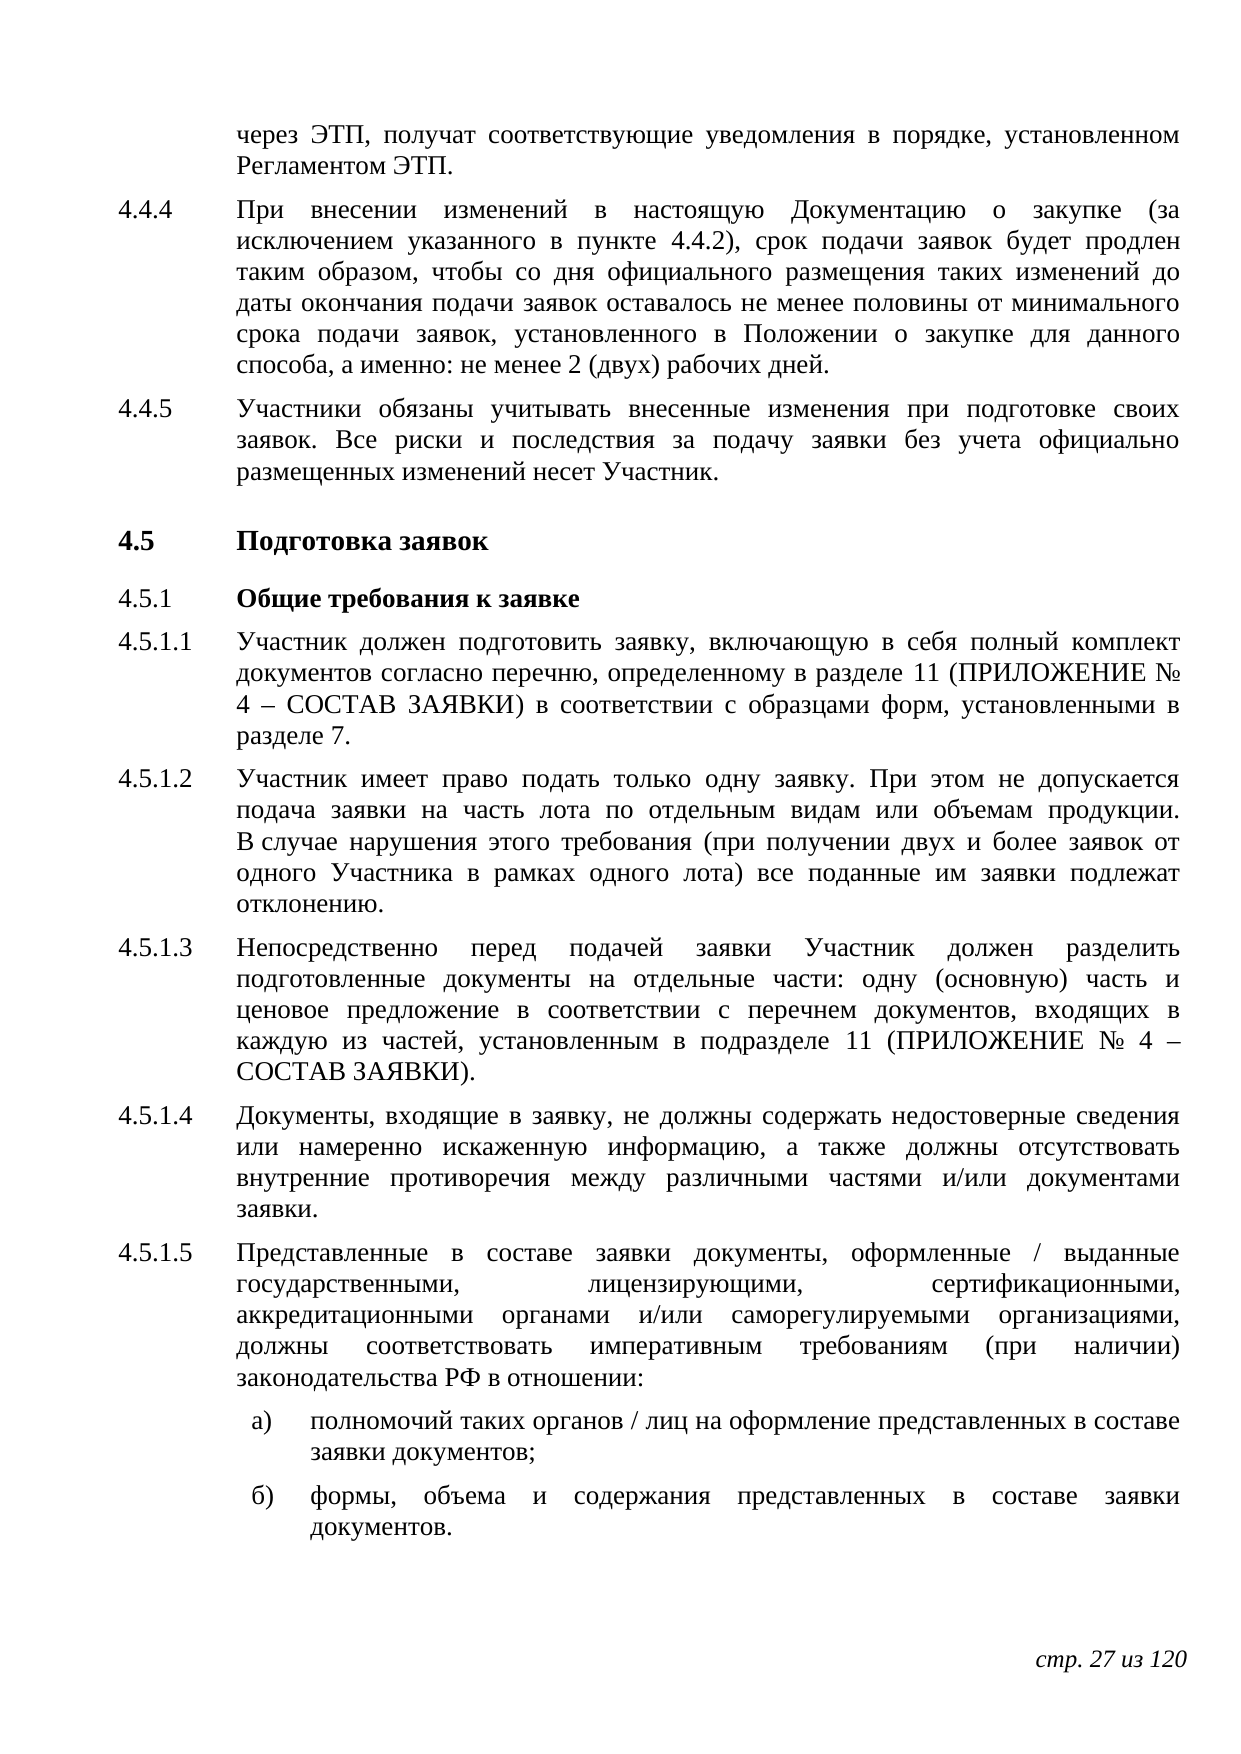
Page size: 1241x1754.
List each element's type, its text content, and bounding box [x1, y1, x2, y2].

text Представленные в составе заявки документы, оформленные / выданные государственными, лицензирующими, сертификационными, аккредитационными органами и/или саморегулируемыми организациями, должны соответствовать императивным требованиям (при наличии) законодательства РФ в отношении: [118, 1236, 1181, 1392]
list Непосредственно перед подачей заявки Участник должен разделить подготовленные документы на отдельные части: одну (основную) часть и ценовое предложение в соответствии с перечнем документов, входящих в каждую из частей, установленным в подразделе 11 (ПРИЛОЖЕНИЕ № 4 – СОСТАВ ЗАЯВКИ). [118, 931, 1181, 1086]
text При внесении изменений в настоящую Документацию о закупке (за исключением указанного в пункте 4.4.2), срок подачи заявок будет продлен таким образом, чтобы со дня официального размещения таких изменений до даты окончания подачи заявок оставалось не менее половины от минимального срока подачи заявок, установленного в Положении о закупке для данного способа, а именно: не менее 2 (двух) рабочих дней. [118, 193, 1181, 380]
list полномочий таких органов / лиц на оформление представленных в составе заявки документов; [251, 1404, 1181, 1467]
subtitle Подготовка заявок [118, 523, 1181, 557]
text Участники обязаны учитывать внесенные изменения при подготовке своих заявок. Все риски и последствия за подачу заявки без учета официально размещенных изменений несет Участник. [118, 392, 1181, 486]
text Общие требования к заявке [118, 582, 1181, 613]
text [118, 118, 1181, 180]
list Участник должен подготовить заявку, включающую в себя полный комплект документов согласно перечню, определенному в разделе 11 (ПРИЛОЖЕНИЕ № 4 – СОСТАВ ЗАЯВКИ) в соответствии с образцами форм, установленными в разделе 7. [118, 625, 1181, 750]
text Документы, входящие в заявку, не должны содержать недостоверные сведения или намеренно искаженную информацию, а также должны отсутствовать внутренние противоречия между различными частями и/или документами заявки. [118, 1099, 1181, 1223]
list формы, объема и содержания представленных в составе заявки документов. [251, 1479, 1181, 1541]
list Участник имеет право подать только одну заявку. При этом не допускается подача заявки на часть лота по отдельным видам или объемам продукции. В случае нарушения этого требования (при получении двух и более заявок от одного Участника в рамках одного лота) все поданные им заявки подлежат отклонению. [118, 762, 1181, 918]
